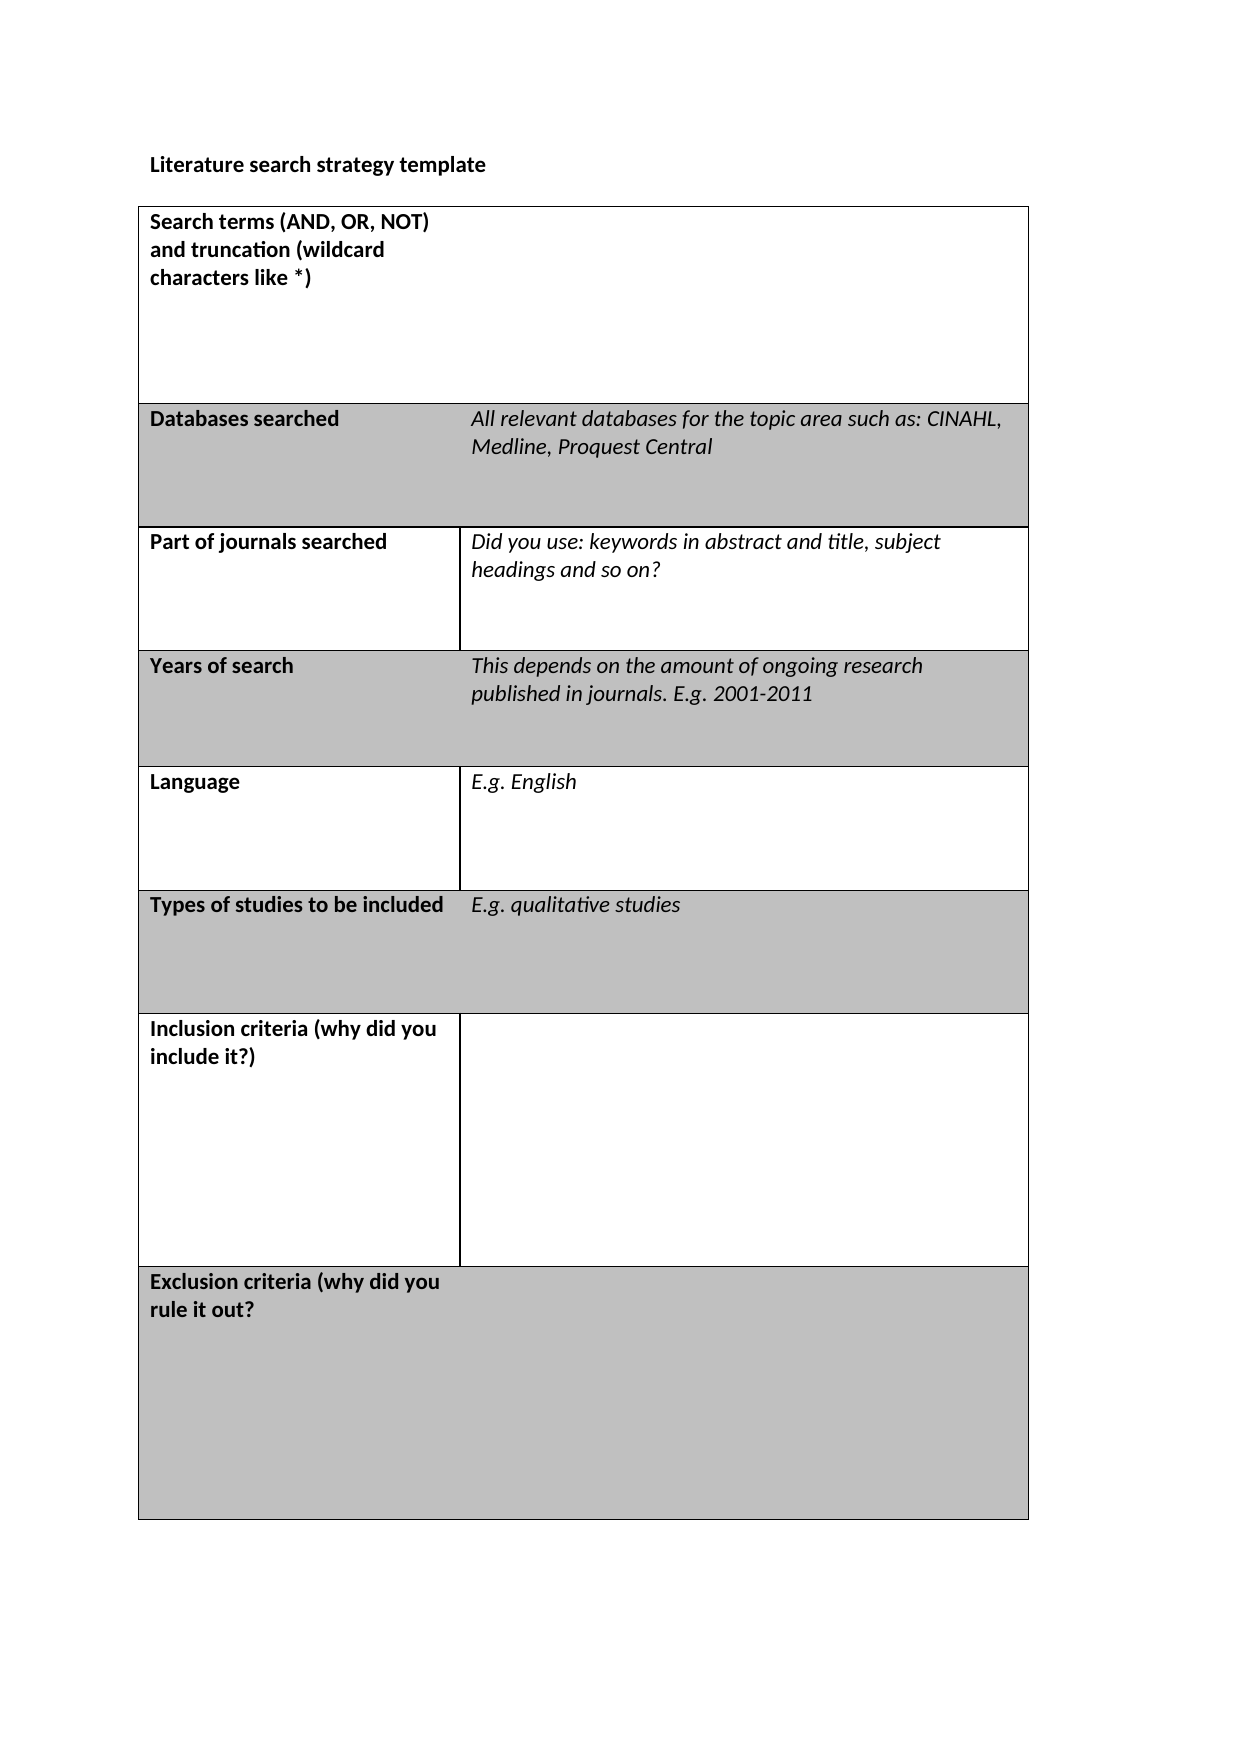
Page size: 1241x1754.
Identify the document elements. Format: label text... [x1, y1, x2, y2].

table_cell This depends on the amount of ongoing research published in journals. E.g. 2001-2011 [460, 651, 1028, 766]
table_cell E.g. qualitative studies [460, 891, 1028, 1013]
table_cell All relevant databases for the topic area such as: CINAHL, Medline, Proquest Central [460, 404, 1028, 526]
table_cell Exclusion criteria (why did you rule it out? [139, 1267, 460, 1519]
table_cell Databases searched [139, 404, 460, 526]
table_cell E.g. English [461, 767, 1028, 889]
table_header Search terms (AND, OR, NOT) and truncation (wildcard characters like *) [139, 207, 460, 403]
table_cell [461, 1014, 1028, 1266]
table_cell Part of journals searched [139, 528, 459, 650]
table_cell Language [139, 767, 459, 889]
text Literature search strategy template [150, 150, 1090, 178]
table_cell Did you use: keywords in abstract and title, subject headings and so on? [461, 528, 1028, 650]
table_cell Years of search [139, 651, 460, 766]
table_cell Inclusion criteria (why did you include it?) [139, 1014, 459, 1266]
table_cell Types of studies to be included [139, 891, 460, 1013]
table_cell [460, 1267, 1028, 1519]
table_header [460, 207, 1028, 403]
